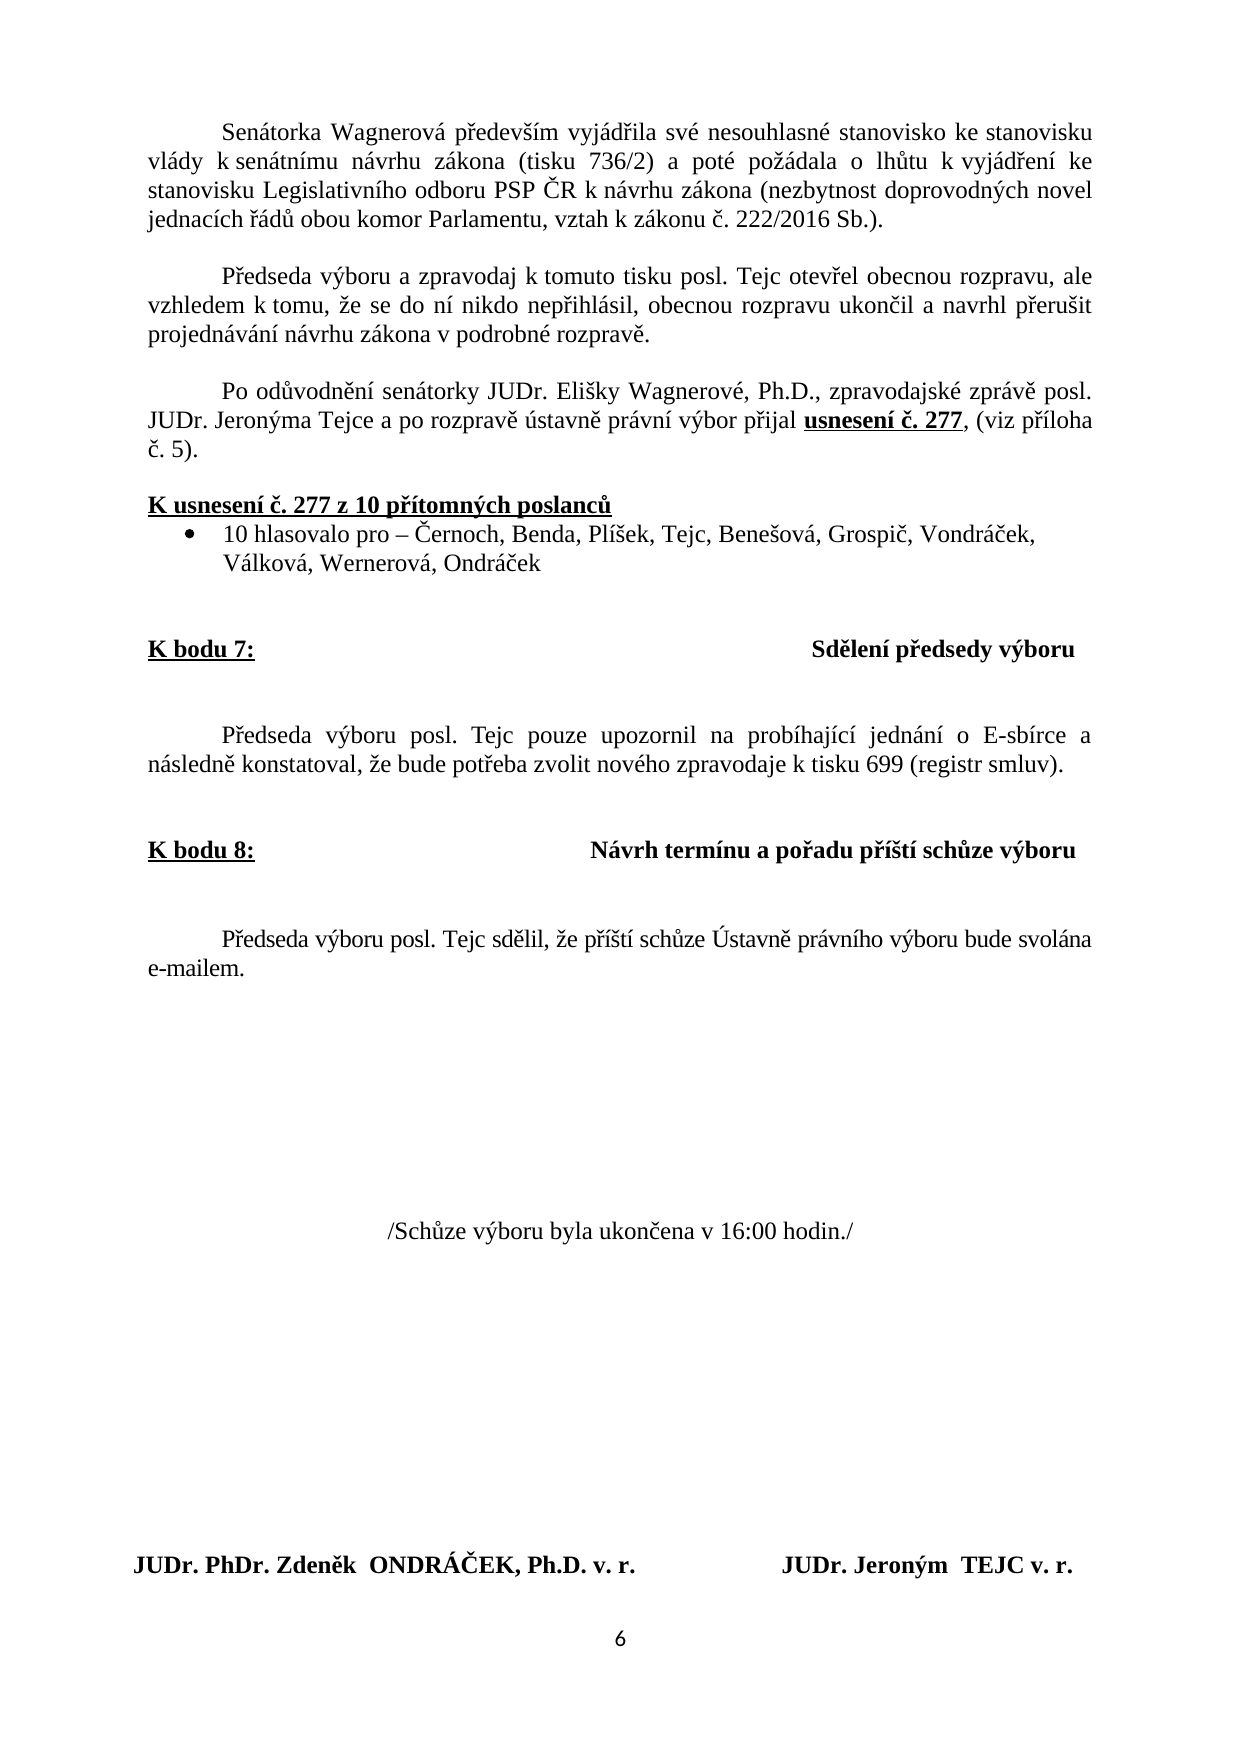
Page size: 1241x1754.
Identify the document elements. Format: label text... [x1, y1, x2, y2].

text K usnesení č. 277 z 10 přítomných poslanců [148, 490, 1093, 519]
list Senátorka Wagnerová především vyjádřila své nesouhlasné stanovisko ke stanovisku vlády k senátnímu návrhu zákona (tisku 736/2) a poté požádala o lhůtu k vyjádření ke stanovisku Legislativního odboru PSP ČR k návrhu zákona (nezbytnost doprovodných novel jednacích řádů obou komor Parlamentu, vztah k zákonu č. 222/2016 Sb.). [148, 117, 1093, 232]
text /Schůze výboru byla ukončena v 16:00 hodin./ [148, 1216, 1093, 1245]
text Předseda výboru posl. Tejc sdělil, že příští schůze Ústavně právního výboru bude svolána e-mailem. [148, 924, 1093, 982]
list Předseda výboru a zpravodaj k tomuto tisku posl. Tejc otevřel obecnou rozpravu, ale vzhledem k tomu, že se do ní nikdo nepřihlásil, obecnou rozpravu ukončil a navrhl přerušit projednávání návrhu zákona v podrobné rozpravě. [148, 261, 1093, 347]
list K bodu 8: Návrh termínu a pořadu příští schůze výboru [148, 835, 1093, 864]
list Předseda výboru posl. Tejc pouze upozornil na probíhající jednání o E-sbírce a následně konstatoval, že bude potřeba zvolit nového zpravodaje k tisku 699 (registr smluv). [148, 720, 1093, 778]
list K bodu 7: Sdělení předsedy výboru [148, 634, 1093, 663]
text Po odůvodnění senátorky JUDr. Elišky Wagnerové, Ph.D., zpravodajské zprávě posl. JUDr. Jeronýma Tejce a po rozpravě ústavně právní výbor přijal usnesení č. 277, (viz příloha č. 5). [148, 376, 1093, 462]
text JUDr. PhDr. Zdeněk ONDRÁČEK, Ph.D. v. r. JUDr. Jeroným TEJC v. r. [133, 1550, 1093, 1579]
list 10 hlasovalo pro – Černoch, Benda, Plíšek, Tejc, Benešová, Grospič, Vondráček, Válková, Wernerová, Ondráček [185, 519, 1093, 577]
